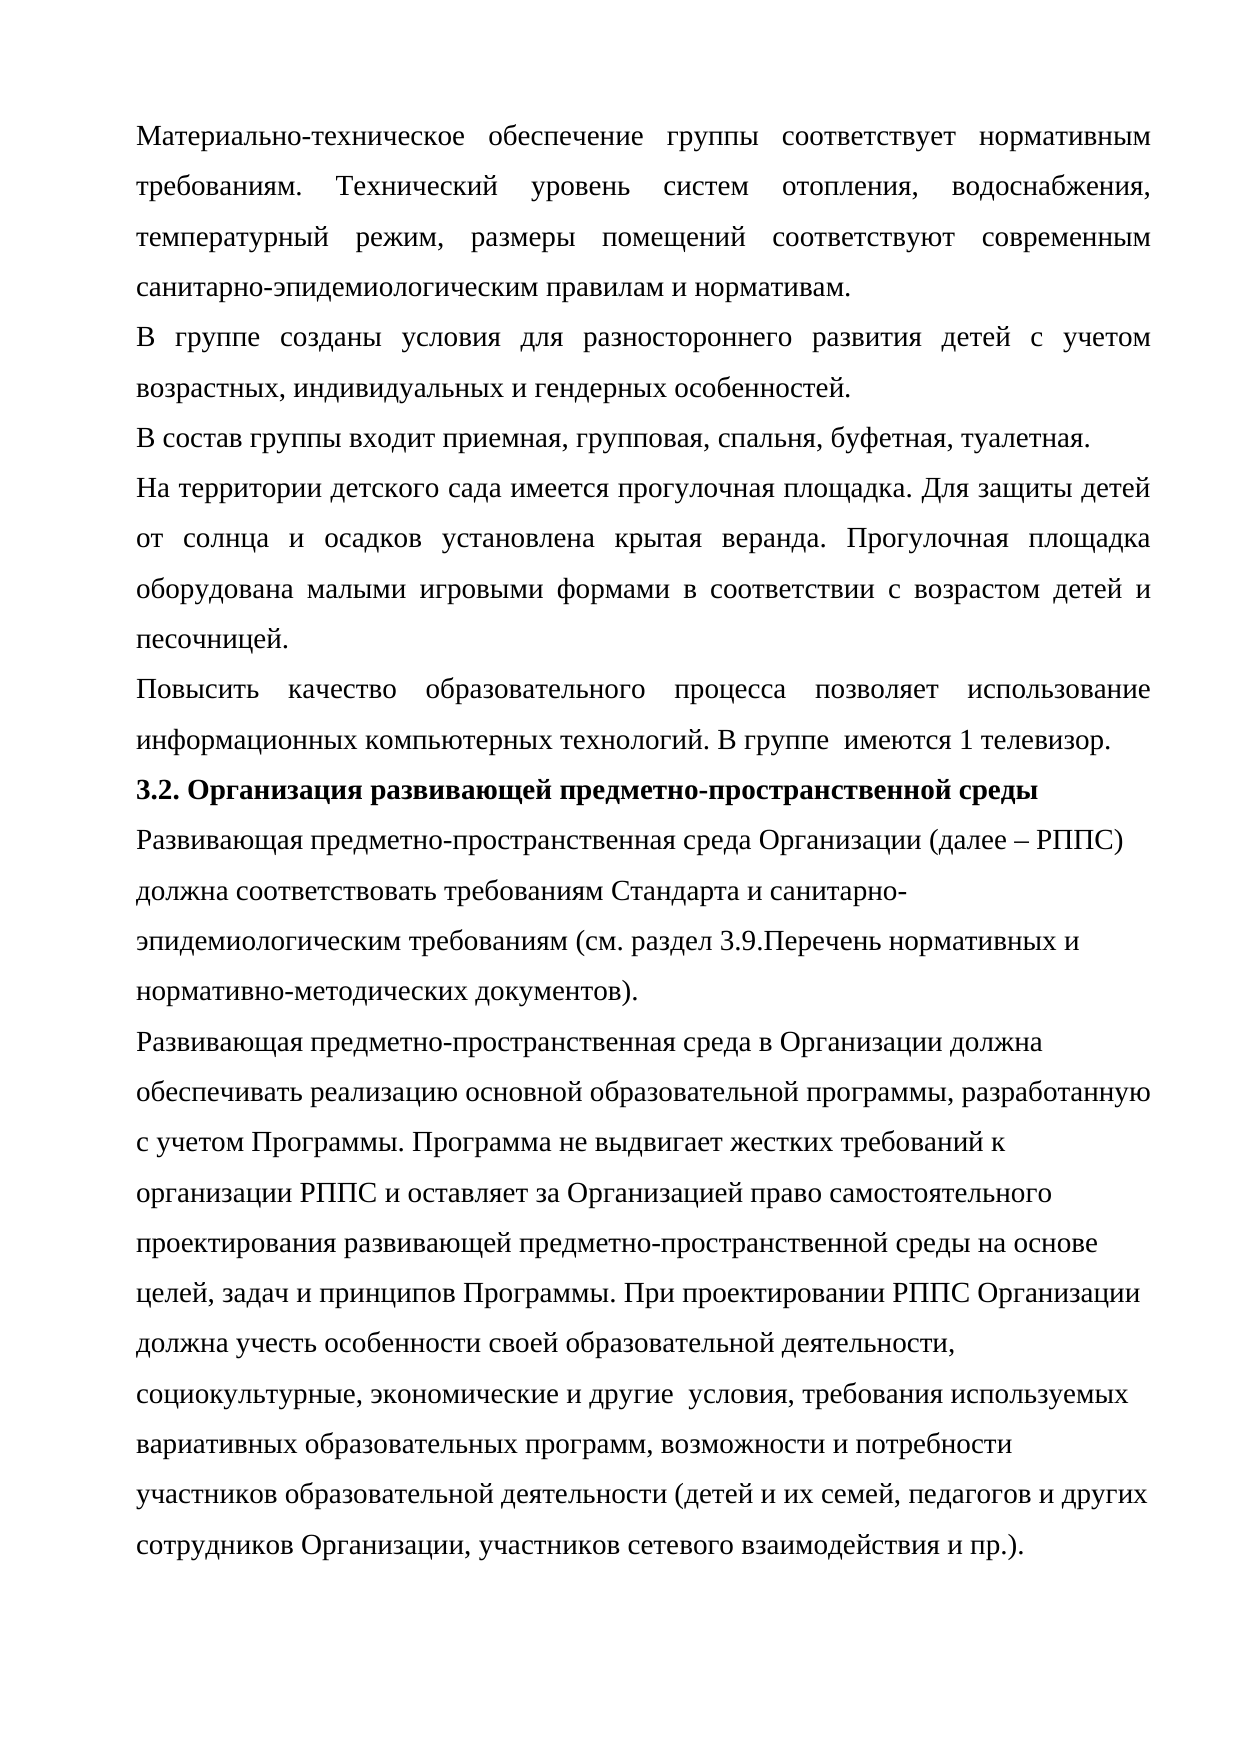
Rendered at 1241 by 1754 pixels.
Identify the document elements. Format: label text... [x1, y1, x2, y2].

text 3.2. Организация развивающей предметно-пространственной среды [136, 772, 1152, 806]
text Развивающая предметно-пространственная среда Организации (далее – РППС) должна соответствовать требованиям Стандарта и санитарно-эпидемиологическим требованиям (см. раздел 3.9.Перечень нормативных и нормативно-методических документов). [136, 822, 1152, 1007]
text В состав группы входит приемная, групповая, спальня, буфетная, туалетная. [136, 420, 1152, 453]
text Повысить качество образовательного процесса позволяет использование информационных компьютерных технологий. В группе имеются 1 телевизор. [136, 672, 1152, 755]
text Развивающая предметно-пространственная среда в Организации должна обеспечивать реализацию основной образовательной программы, разработанную с учетом Программы. Программа не выдвигает жестких требований к организации РППС и оставляет за Организацией право самостоятельного проектирования развивающей предметно-пространственной среды на основе целей, задач и принципов Программы. При проектировании РППС Организации должна учесть особенности своей образовательной деятельности, социокультурные, экономические и другие условия, требования используемых вариативных образовательных программ, возможности и потребности участников образовательной деятельности (детей и их семей, педагогов и других сотрудников Организации, участников сетевого взаимодействия и пр.). [136, 1024, 1152, 1560]
text Материально-техническое обеспечение группы соответствует нормативным требованиям. Технический уровень систем отопления, водоснабжения, температурный режим, размеры помещений соответствуют современным санитарно-эпидемиологическим правилам и нормативам. [136, 118, 1152, 303]
text На территории детского сада имеется прогулочная площадка. Для защиты детей от солнца и осадков установлена крытая веранда. Прогулочная площадка оборудована малыми игровыми формами в соответствии с возрастом детей и песочницей. [136, 470, 1152, 655]
text В группе созданы условия для разностороннего развития детей с учетом возрастных, индивидуальных и гендерных особенностей. [136, 319, 1152, 403]
